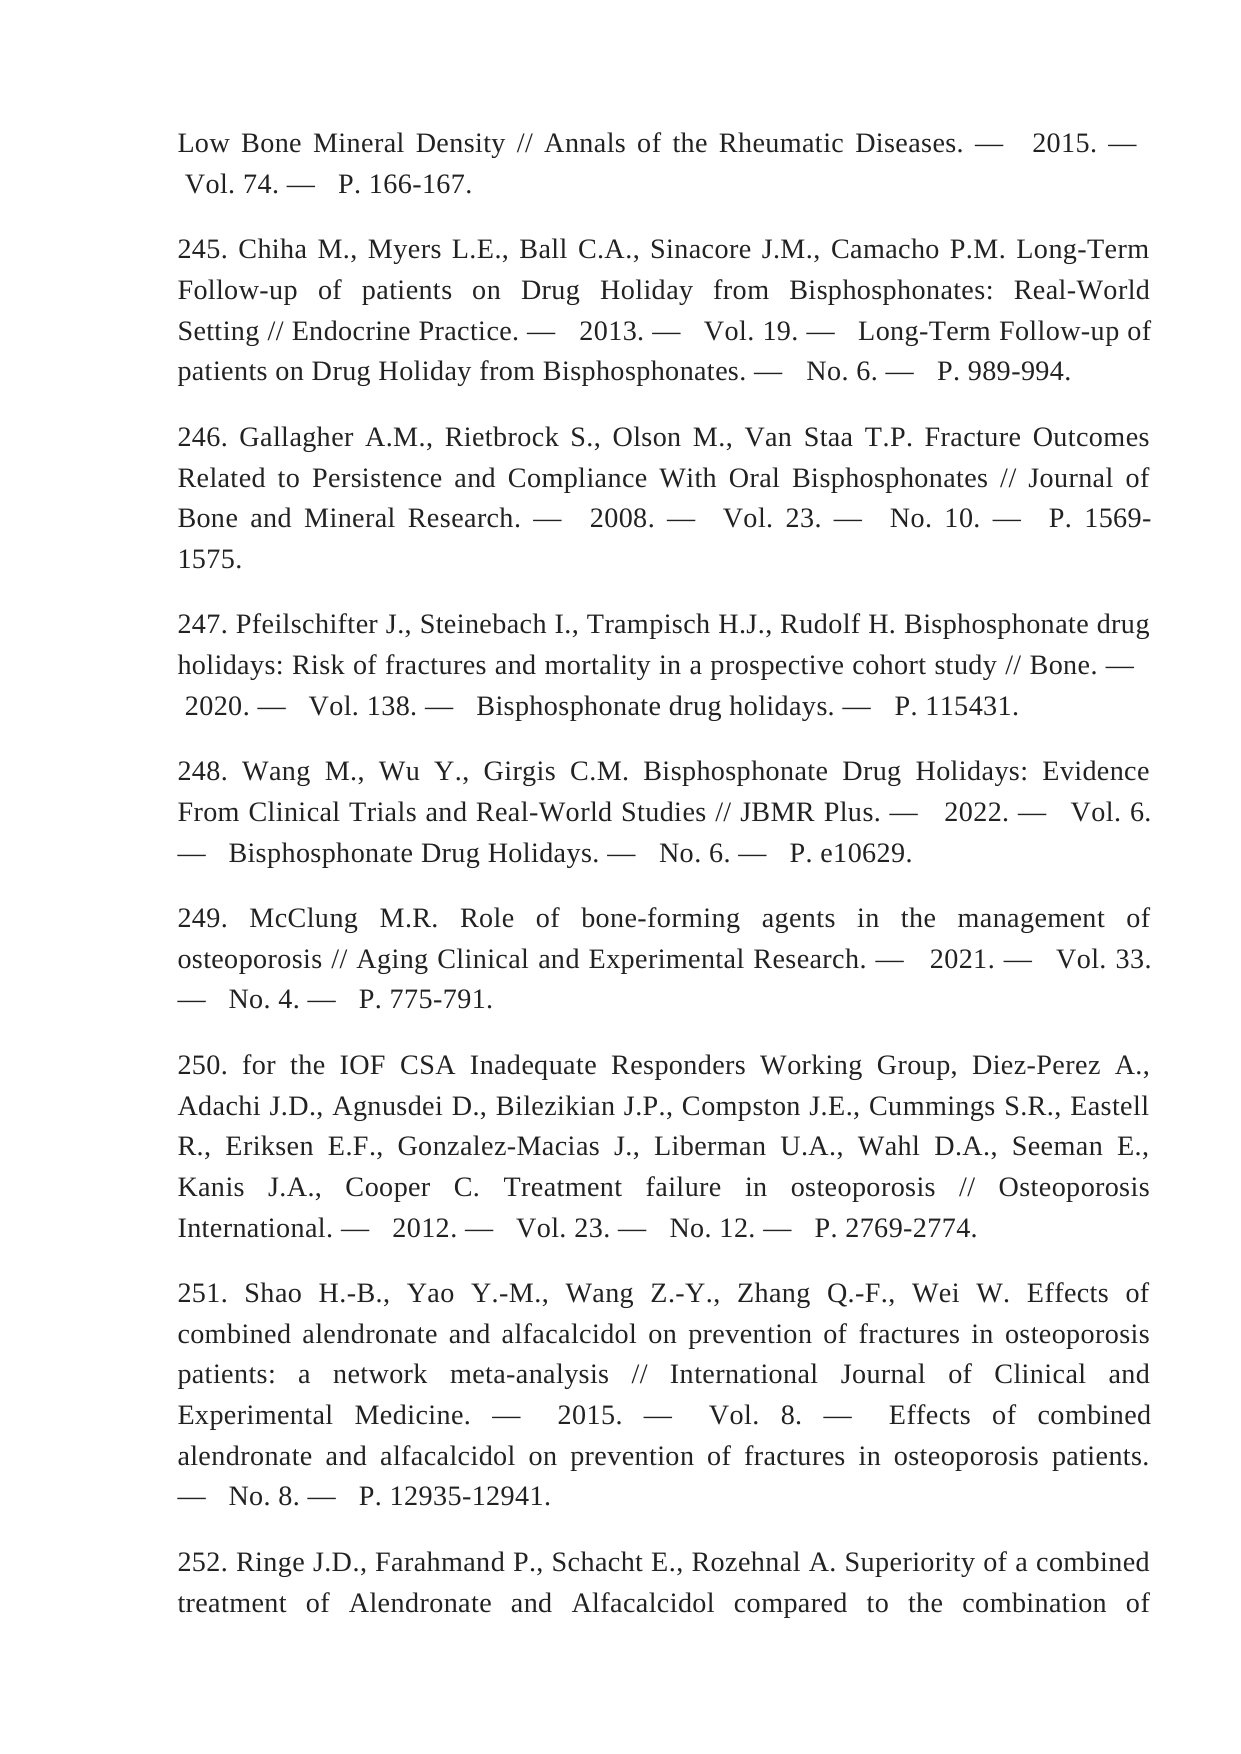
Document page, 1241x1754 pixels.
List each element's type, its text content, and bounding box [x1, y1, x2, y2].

text 248. Wang M., Wu Y., Girgis C.M. Bisphosphonate Drug Holidays: Evidence From Clinical Trials and Real‐World Studies // JBMR Plus. — 2022. — Vol. 6. — Bisphosphonate Drug Holidays. — No. 6. — P. e10629. [177, 746, 1152, 868]
text 246. Gallagher A.M., Rietbrock S., Olson M., Van Staa T.P. Fracture Outcomes Related to Persistence and Compliance With Oral Bisphosphonates // Journal of Bone and Mineral Research. — 2008. — Vol. 23. — No. 10. — P. 1569-1575. [177, 412, 1152, 574]
text 249. McClung M.R. Role of bone-forming agents in the management of osteoporosis // Aging Clinical and Experimental Research. — 2021. — Vol. 33. — No. 4. — P. 775-791. [177, 893, 1152, 1015]
text 250. for the IOF CSA Inadequate Responders Working Group, Diez-Perez A., Adachi J.D., Agnusdei D., Bilezikian J.P., Compston J.E., Cummings S.R., Eastell R., Eriksen E.F., Gonzalez-Macias J., Liberman U.A., Wahl D.A., Seeman E., Kanis J.A., Cooper C. Treatment failure in osteoporosis // Osteoporosis International. — 2012. — Vol. 23. — No. 12. — P. 2769-2774. [177, 1040, 1152, 1243]
text 245. Chiha M., Myers L.E., Ball C.A., Sinacore J.M., Camacho P.M. Long-Term Follow-up of patients on Drug Holiday from Bisphosphonates: Real-World Setting // Endocrine Practice. — 2013. — Vol. 19. — Long-Term Follow-up of patients on Drug Holiday from Bisphosphonates. — No. 6. — P. 989-994. [177, 224, 1152, 387]
text 247. Pfeilschifter J., Steinebach I., Trampisch H.J., Rudolf H. Bisphosphonate drug holidays: Risk of fractures and mortality in a prospective cohort study // Bone. — 2020. — Vol. 138. — Bisphosphonate drug holidays. — P. 115431. [177, 599, 1152, 721]
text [177, 1537, 1152, 1618]
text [177, 118, 1152, 199]
text 251. Shao H.-B., Yao Y.-M., Wang Z.-Y., Zhang Q.-F., Wei W. Effects of combined alendronate and alfacalcidol on prevention of fractures in osteoporosis patients: a network meta-analysis // International Journal of Clinical and Experimental Medicine. — 2015. — Vol. 8. — Effects of combined alendronate and alfacalcidol on prevention of fractures in osteoporosis patients. — No. 8. — P. 12935-12941. [177, 1268, 1152, 1512]
